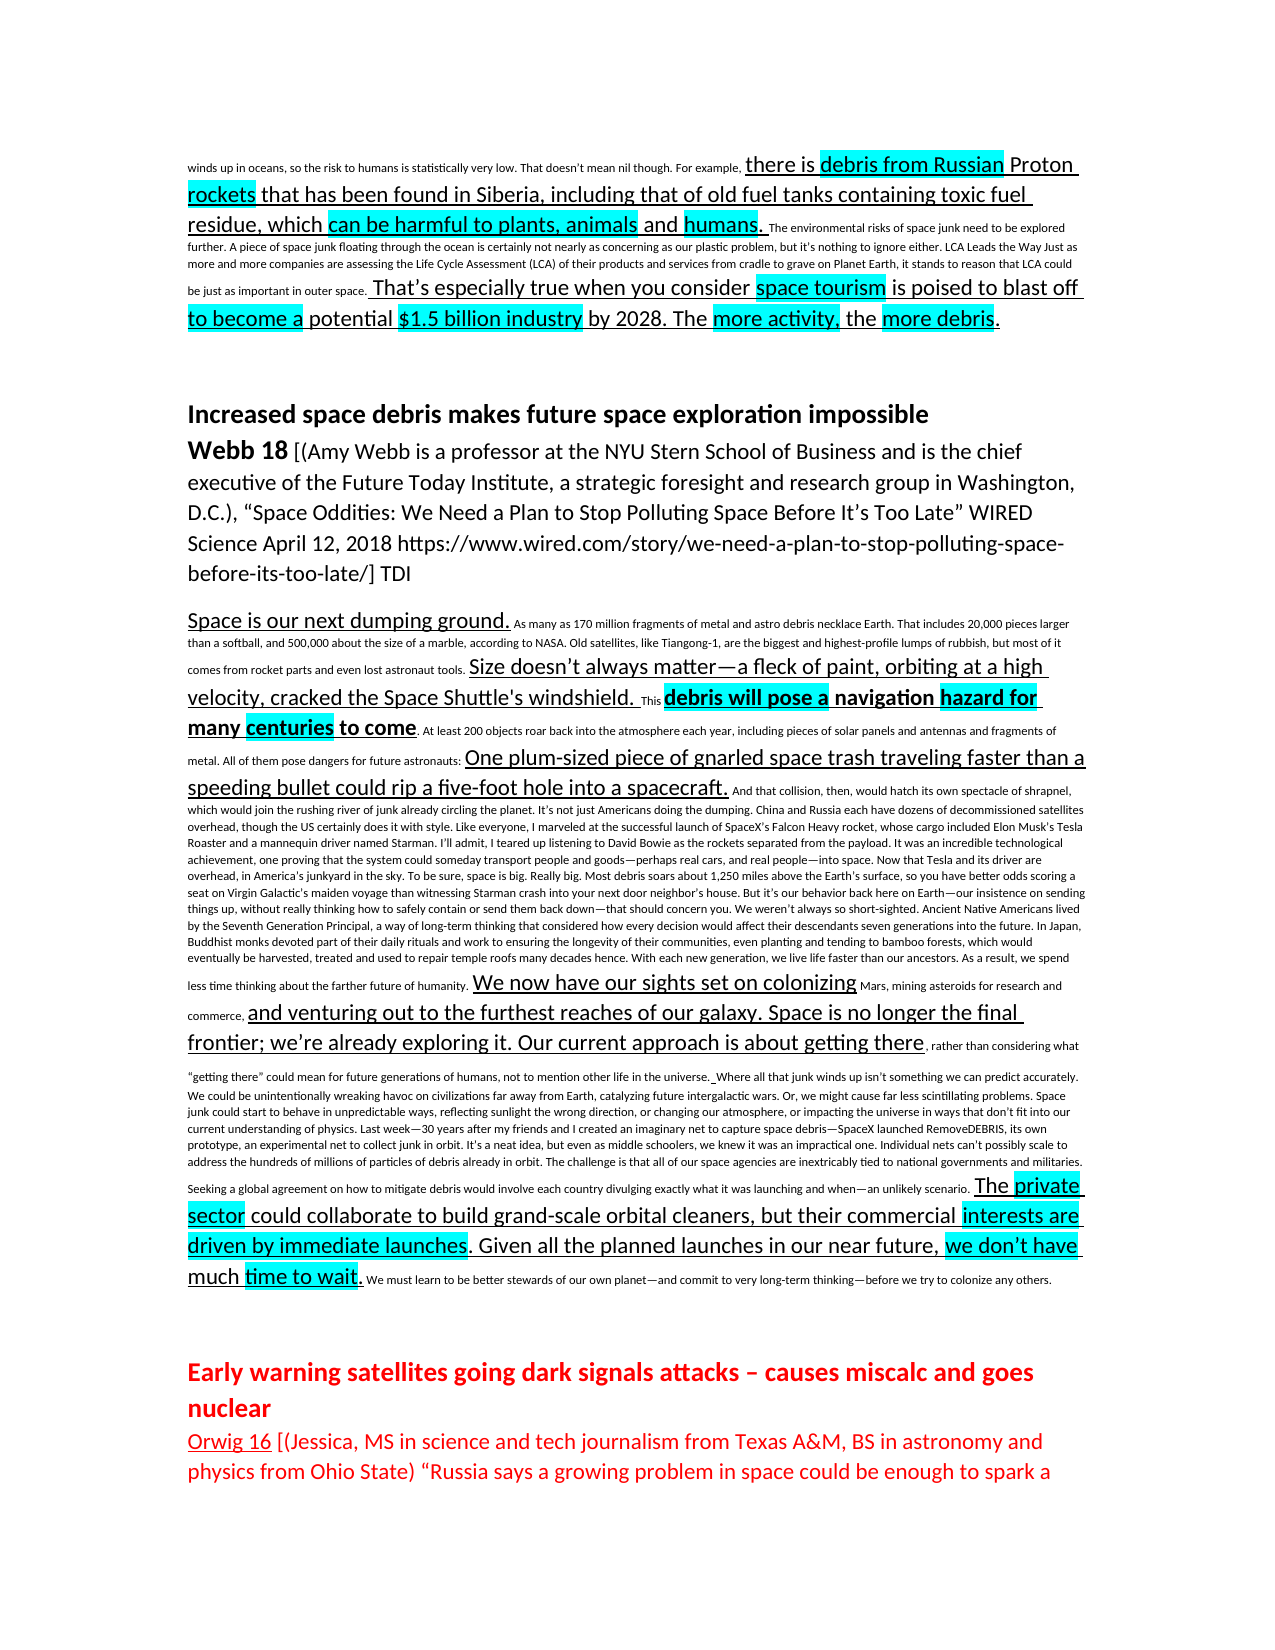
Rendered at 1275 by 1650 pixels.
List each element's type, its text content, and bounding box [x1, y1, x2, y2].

subtitle Increased space debris makes future space exploration impossible [187, 397, 1087, 431]
text Webb 18 [(Amy Webb is a professor at the NYU Stern School of Business and is the chief executive of the Future Today Institute, a strategic foresight and research group in Washington, D.C.), “Space Oddities: We Need a Plan to Stop Polluting Space Before It’s Too Late” WIRED Science April 12, 2018 https://www.wired.com/story/we-need-a-plan-to-stop-polluting-space-before-its-too-late/] TDI [187, 433, 1087, 587]
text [187, 150, 1087, 332]
text Space is our next dumping ground. As many as 170 million fragments of metal and astro debris necklace Earth. That includes 20,000 pieces larger than a softball, and 500,000 about the size of a marble, according to NASA. Old satellites, like Tiangong-1, are the biggest and highest-profile lumps of rubbish, but most of it comes from rocket parts and even lost astronaut tools. Size doesn’t always matter—a fleck of paint, orbiting at a high velocity, cracked the Space Shuttle's windshield. This debris will pose a navigation hazard for many centuries to come. At least 200 objects roar back into the atmosphere each year, including pieces of solar panels and antennas and fragments of metal. All of them pose dangers for future astronauts: One plum-sized piece of gnarled space trash traveling faster than a speeding bullet could rip a five-foot hole into a spacecraft. And that collision, then, would hatch its own spectacle of shrapnel, which would join the rushing river of junk already circling the planet. It’s not just Americans doing the dumping. China and Russia each have dozens of decommissioned satellites overhead, though the US certainly does it with style. Like everyone, I marveled at the successful launch of SpaceX’s Falcon Heavy rocket, whose cargo included Elon Musk’s Tesla Roaster and a mannequin driver named Starman. I’ll admit, I teared up listening to David Bowie as the rockets separated from the payload. It was an incredible technological achievement, one proving that the system could someday transport people and goods—perhaps real cars, and real people—into space. Now that Tesla and its driver are overhead, in America’s junkyard in the sky. To be sure, space is big. Really big. Most debris soars about 1,250 miles above the Earth’s surface, so you have better odds scoring a seat on Virgin Galactic’s maiden voyage than witnessing Starman crash into your next door neighbor’s house. But it’s our behavior back here on Earth—our insistence on sending things up, without really thinking how to safely contain or send them back down—that should concern you. We weren’t always so short-sighted. Ancient Native Americans lived by the Seventh Generation Principal, a way of long-term thinking that considered how every decision would affect their descendants seven generations into the future. In Japan, Buddhist monks devoted part of their daily rituals and work to ensuring the longevity of their communities, even planting and tending to bamboo forests, which would eventually be harvested, treated and used to repair temple roofs many decades hence. With each new generation, we live life faster than our ancestors. As a result, we spend less time thinking about the farther future of humanity. We now have our sights set on colonizing Mars, mining asteroids for research and commerce, and venturing out to the furthest reaches of our galaxy. Space is no longer the final frontier; we’re already exploring it. Our current approach is about getting there, rather than considering what “getting there” could mean for future generations of humans, not to mention other life in the universe. Where all that junk winds up isn’t something we can predict accurately. We could be unintentionally wreaking havoc on civilizations far away from Earth, catalyzing future intergalactic wars. Or, we might cause far less scintillating problems. Space junk could start to behave in unpredictable ways, reflecting sunlight the wrong direction, or changing our atmosphere, or impacting the universe in ways that don’t fit into our current understanding of physics. Last week—30 years after my friends and I created an imaginary net to capture space debris—SpaceX launched RemoveDEBRIS, its own prototype, an experimental net to collect junk in orbit. It’s a neat idea, but even as middle schoolers, we knew it was an impractical one. Individual nets can’t possibly scale to address the hundreds of millions of particles of debris already in orbit. The challenge is that all of our space agencies are inextricably tied to national governments and militaries. Seeking a global agreement on how to mitigate debris would involve each country divulging exactly what it was launching and when—an unlikely scenario. The private sector could collaborate to build grand-scale orbital cleaners, but their commercial interests are driven by immediate launches. Given all the planned launches in our near future, we don’t have much time to wait. We must learn to be better stewards of our own planet—and commit to very long-term thinking—before we try to colonize any others. [187, 606, 1087, 1290]
subtitle Early warning satellites going dark signals attacks – causes miscalc and goes nuclear [187, 1356, 1087, 1424]
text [187, 1427, 1087, 1485]
